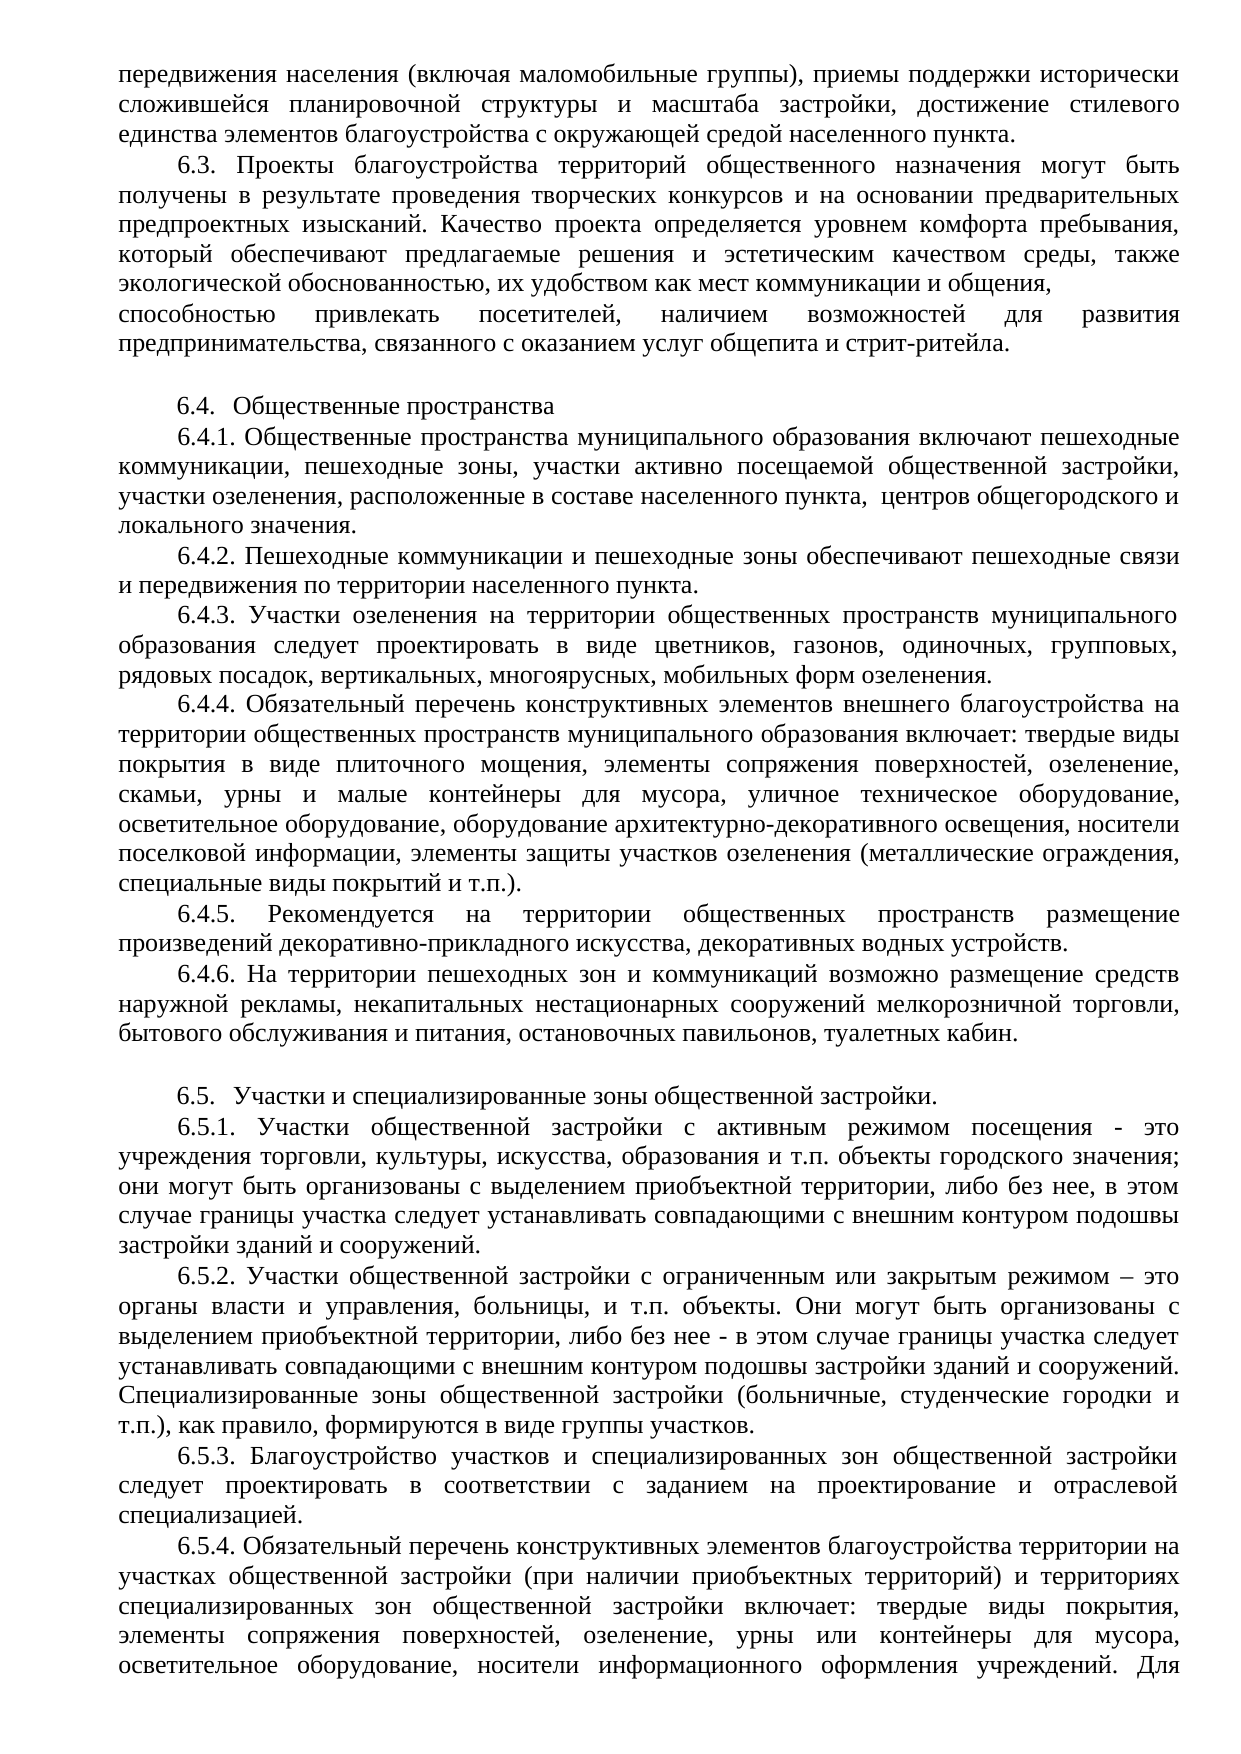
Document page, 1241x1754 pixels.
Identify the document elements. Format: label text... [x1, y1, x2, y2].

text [118, 59, 1181, 148]
text 6.4.1. Общественные пространства муниципального образования включают пешеходные коммуникации, пешеходные зоны, участки активно посещаемой общественной застройки, участки озеленения, расположенные в составе населенного пункта, центров общегородского и локального значения. [118, 422, 1181, 539]
text 6.5.1. Участки общественной застройки с активным режимом посещения - это учреждения торговли, культуры, искусства, образования и т.п. объекты городского значения; они могут быть организованы с выделением приобъектной территории, либо без нее, в этом случае границы участка следует устанавливать совпадающими с внешним контуром подошвы застройки зданий и сооружений. [118, 1111, 1181, 1259]
text 6.5.2. Участки общественной застройки с ограниченным или закрытым режимом – это органы власти и управления, больницы, и т.п. объекты. Они могут быть организованы с выделением приобъектной территории, либо без нее - в этом случае границы участка следует устанавливать совпадающими с внешним контуром подошвы застройки зданий и сооружений. Специализированные зоны общественной застройки (больничные, студенческие городки и т.п.), как правило, формируются в виде группы участков. [118, 1261, 1181, 1439]
text 6.4.2. Пешеходные коммуникации и пешеходные зоны обеспечивают пешеходные связи и передвижения по территории населенного пункта. [118, 541, 1181, 599]
text 6.4.6. На территории пешеходных зон и коммуникаций возможно размещение средств наружной рекламы, некапитальных нестационарных сооружений мелкорозничной торговли, бытового обслуживания и питания, остановочных павильонов, туалетных кабин. [118, 959, 1181, 1047]
text 6.5. Участки и специализированные зоны общественной застройки. [176, 1080, 1181, 1110]
text способностью привлекать посетителей, наличием возможностей для развития предпринимательства, связанного с оказанием услуг общепита и стрит-ритейла. [118, 299, 1181, 357]
text 6.5.3. Благоустройство участков и специализированных зон общественной застройки следует проектировать в соответствии с заданием на проектирование и отраслевой специализацией. [118, 1441, 1179, 1529]
text 6.4. Общественные пространства [176, 390, 1181, 420]
text 6.3. Проекты благоустройства территорий общественного назначения могут быть получены в результате проведения творческих конкурсов и на основании предварительных предпроектных изысканий. Качество проекта определяется уровнем комфорта пребывания, который обеспечивают предлагаемые решения и эстетическим качеством среды, также экологической обоснованностью, их удобством как мест коммуникации и общения, [118, 150, 1181, 297]
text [118, 1531, 1181, 1679]
text 6.4.3. Участки озеленения на территории общественных пространств муниципального образования следует проектировать в виде цветников, газонов, одиночных, групповых, рядовых посадок, вертикальных, многоярусных, мобильных форм озеленения. [118, 601, 1179, 689]
text 6.4.4. Обязательный перечень конструктивных элементов внешнего благоустройства на территории общественных пространств муниципального образования включает: твердые виды покрытия в виде плиточного мощения, элементы сопряжения поверхностей, озеленение, скамьи, урны и малые контейнеры для мусора, уличное техническое оборудование, осветительное оборудование, оборудование архитектурно-декоративного освещения, носители поселковой информации, элементы защиты участков озеленения (металлические ограждения, специальные виды покрытий и т.п.). [118, 689, 1181, 897]
text 6.4.5. Рекомендуется на территории общественных пространств размещение произведений декоративно-прикладного искусства, декоративных водных устройств. [118, 899, 1181, 957]
